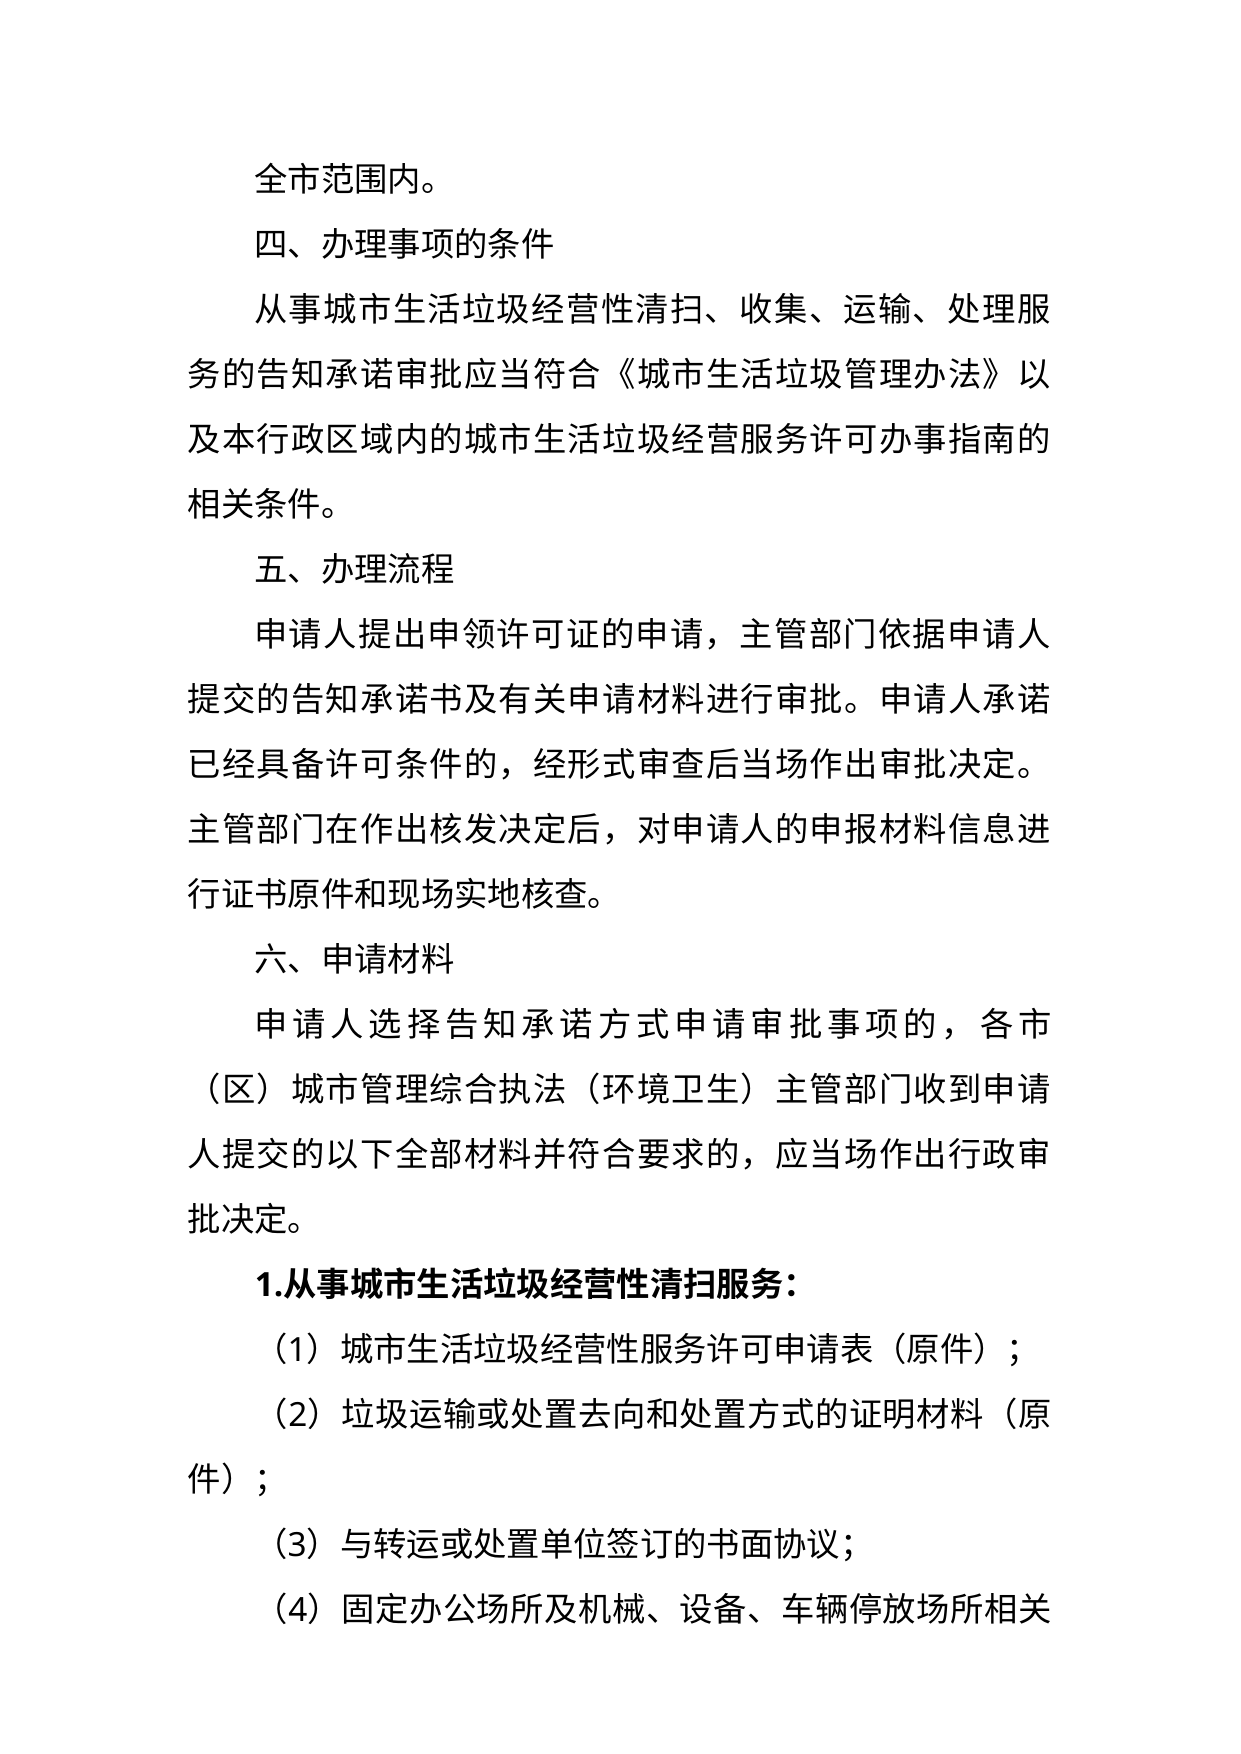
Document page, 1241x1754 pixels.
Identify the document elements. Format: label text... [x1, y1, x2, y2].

text （3）与转运或处置单位签订的书面协议； [187, 1509, 1053, 1574]
text 申请人提出申领许可证的申请，主管部门依据申请人提交的告知承诺书及有关申请材料进行审批。申请人承诺已经具备许可条件的，经形式审查后当场作出审批决定。主管部门在作出核发决定后，对申请人的申报材料信息进行证书原件和现场实地核查。 [187, 599, 1053, 924]
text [187, 1574, 1053, 1639]
text 全市范围内。 [187, 144, 1053, 209]
text 六、申请材料 [187, 924, 1053, 989]
text 五、办理流程 [187, 534, 1053, 599]
text （2）垃圾运输或处置去向和处置方式的证明材料（原件）； [187, 1379, 1053, 1509]
text 1.从事城市生活垃圾经营性清扫服务： [187, 1249, 1053, 1314]
text （1）城市生活垃圾经营性服务许可申请表（原件）； [187, 1314, 1053, 1379]
text 从事城市生活垃圾经营性清扫、收集、运输、处理服务的告知承诺审批应当符合《城市生活垃圾管理办法》以及本行政区域内的城市生活垃圾经营服务许可办事指南的相关条件。 [187, 274, 1053, 534]
text 四、办理事项的条件 [187, 209, 1053, 274]
text 申请人选择告知承诺方式申请审批事项的，各市（区）城市管理综合执法（环境卫生）主管部门收到申请人提交的以下全部材料并符合要求的，应当场作出行政审批决定。 [187, 989, 1053, 1249]
